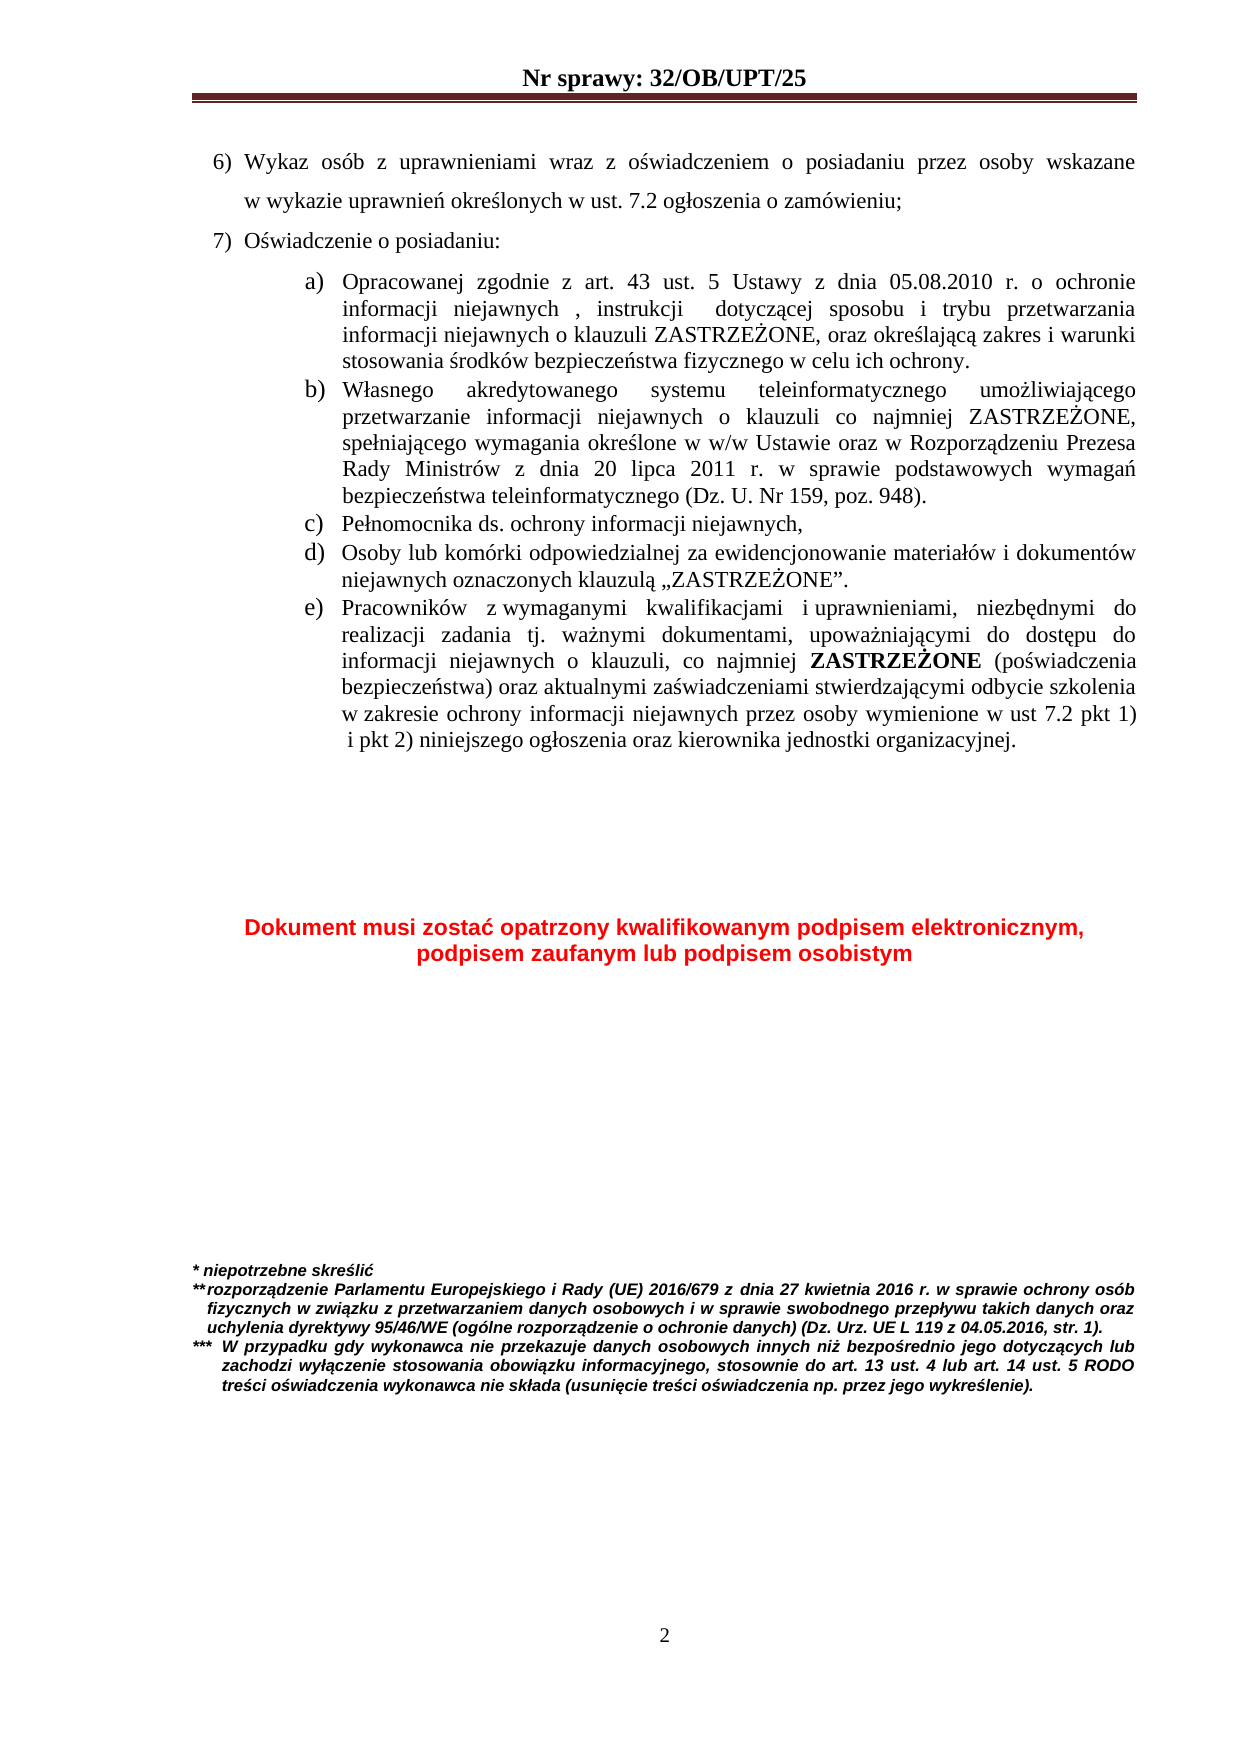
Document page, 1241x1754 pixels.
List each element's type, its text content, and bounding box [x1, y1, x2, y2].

text *** W przypadku gdy wykonawca nie przekazuje danych osobowych innych niż bezpośrednio jego dotyczących lub zachodzi wyłączenie stosowania obowiązku informacyjnego, stosownie do art. 13 ust. 4 lub art. 14 ust. 5 RODO treści oświadczenia wykonawca nie składa (usunięcie treści oświadczenia np. przez jego wykreślenie). [192, 1337, 1137, 1394]
list Opracowanej zgodnie z art. 43 ust. 5 Ustawy z dnia 05.08.2010 r. o ochronie informacji niejawnych , instrukcji dotyczącej sposobu i trybu przetwarzania informacji niejawnych o klauzuli ZASTRZEŻONE, oraz określającą zakres i warunki stosowania środków bezpieczeństwa fizycznego w celu ich ochrony. [304, 266, 1137, 374]
text Dokument musi zostać opatrzony kwalifikowanym podpisem elektronicznym, podpisem zaufanym lub podpisem osobistym [192, 914, 1137, 966]
list Pracowników z wymaganymi kwalifikacjami i uprawnieniami, niezbędnymi do realizacji zadania tj. ważnymi dokumentami, upoważniającymi do dostępu do informacji niejawnych o klauzuli, co najmniej ZASTRZEŻONE (poświadczenia bezpieczeństwa) oraz aktualnymi zaświadczeniami stwierdzającymi odbycie szkolenia w zakresie ochrony informacji niejawnych przez osoby wymienione w ust 7.2 pkt 1) i pkt 2) niniejszego ogłoszenia oraz kierownika jednostki organizacyjnej. [304, 592, 1137, 752]
list Osoby lub komórki odpowiedzialnej za ewidencjonowanie materiałów i dokumentów niejawnych oznaczonych klauzulą „ZASTRZEŻONE”. [304, 537, 1137, 592]
text ** rozporządzenie Parlamentu Europejskiego i Rady (UE) 2016/679 z dnia 27 kwietnia 2016 r. w sprawie ochrony osób fizycznych w związku z przetwarzaniem danych osobowych i w sprawie swobodnego przepływu takich danych oraz uchylenia dyrektywy 95/46/WE (ogólne rozporządzenie o ochronie danych) (Dz. Urz. UE L 119 z 04.05.2016, str. 1). [192, 1279, 1137, 1337]
list Wykaz osób z uprawnieniami wraz z oświadczeniem o posiadaniu przez osoby wskazane w wykazie uprawnień określonych w ust. 7.2 ogłoszenia o zamówieniu; [213, 148, 1137, 213]
list Oświadczenie o posiadaniu: [213, 227, 1137, 253]
list Własnego akredytowanego systemu teleinformatycznego umożliwiającego przetwarzanie informacji niejawnych o klauzuli co najmniej ZASTRZEŻONE, spełniającego wymagania określone w w/w Ustawie oraz w Rozporządzeniu Prezesa Rady Ministrów z dnia 20 lipca 2011 r. w sprawie podstawowych wymagań bezpieczeństwa teleinformatycznego (Dz. U. Nr 159, poz. 948). [304, 374, 1137, 508]
list Pełnomocnika ds. ochrony informacji niejawnych, [304, 508, 1137, 537]
text * niepotrzebne skreślić [192, 1260, 1137, 1279]
